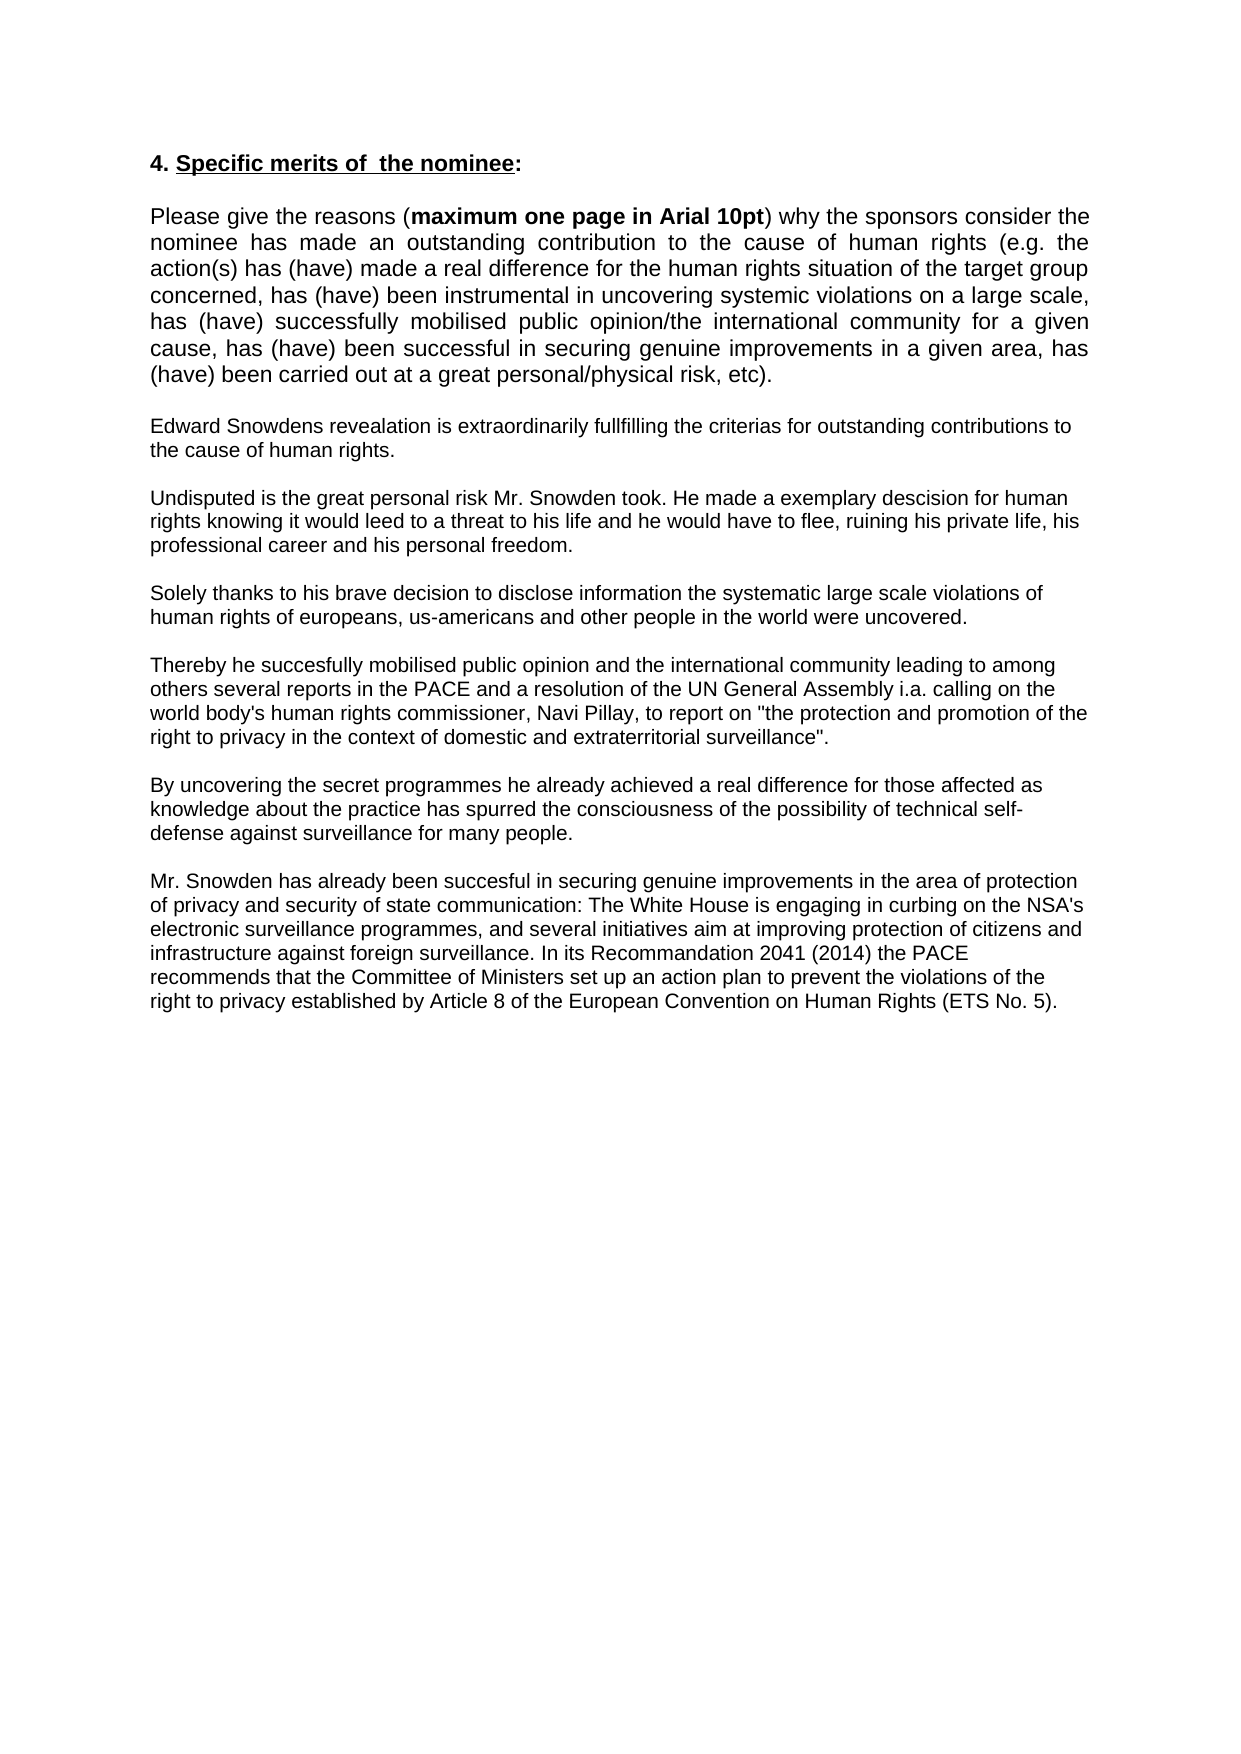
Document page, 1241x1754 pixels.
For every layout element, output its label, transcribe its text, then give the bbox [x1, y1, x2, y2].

text 4. Specific merits of the nominee: [150, 150, 1090, 176]
text Please give the reasons (maximum one page in Arial 10pt) why the sponsors consider the nominee has made an outstanding contribution to the cause of human rights (e.g. the action(s) has (have) made a real difference for the human rights situation of the target group concerned, has (have) been instrumental in uncovering systemic violations on a large scale, has (have) successfully mobilised public opinion/the international community for a given cause, has (have) been successful in securing genuine improvements in a given area, has (have) been carried out at a great personal/physical risk, etc). [150, 203, 1090, 387]
text Mr. Snowden has already been succesful in securing genuine improvements in the area of protection of privacy and security of state communication: The White House is engaging in curbing on the NSA's electronic surveillance programmes, and several initiatives aim at improving protection of citizens and infrastructure against foreign surveillance. In its Recommandation 2041 (2014) the PACE recommends that the Committee of Ministers set up an action plan to prevent the violations of the right to privacy established by Article 8 of the European Convention on Human Rights (ETS No. 5). [150, 869, 1090, 1012]
text Undisputed is the great personal risk Mr. Snowden took. He made a exemplary descision for human rights knowing it would leed to a threat to his life and he would have to flee, ruining his private life, his professional career and his personal freedom. [150, 485, 1090, 557]
text Thereby he succesfully mobilised public opinion and the international community leading to among others several reports in the PACE and a resolution of the UN General Assembly i.a. calling on the world body's human rights commissioner, Navi Pillay, to report on "the protection and promotion of the right to privacy in the context of domestic and extraterritorial surveillance". [150, 653, 1090, 749]
text By uncovering the secret programmes he already achieved a real difference for those affected as knowledge about the practice has spurred the consciousness of the possibility of technical self-defense against surveillance for many people. [150, 773, 1090, 845]
text Edward Snowdens revealation is extraordinarily fullfilling the criterias for outstanding contributions to the cause of human rights. [150, 413, 1090, 461]
text Solely thanks to his brave decision to disclose information the systematic large scale violations of human rights of europeans, us-americans and other people in the world were uncovered. [150, 581, 1090, 629]
